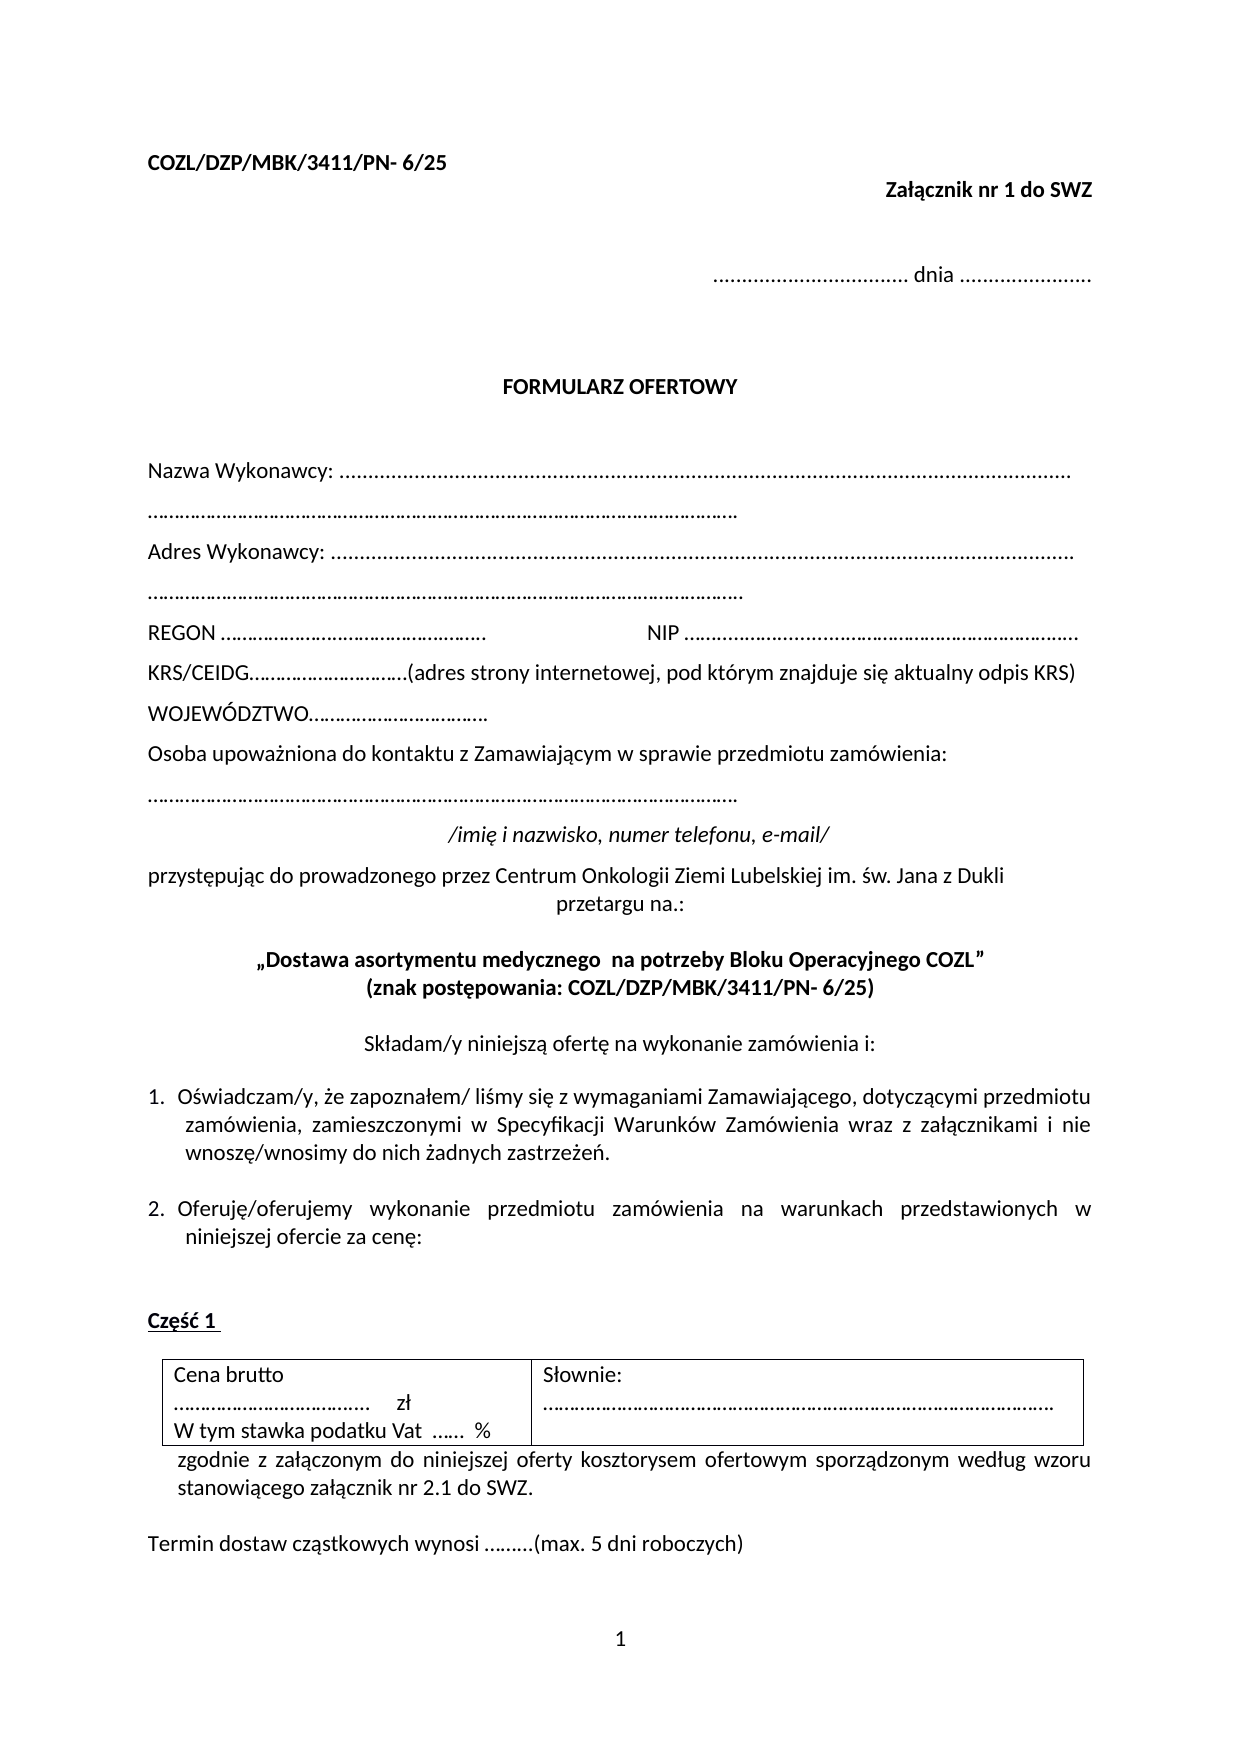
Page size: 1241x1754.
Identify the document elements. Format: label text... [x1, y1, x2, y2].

text Składam/y niniejszą ofertę na wykonanie zamówienia i: [148, 1029, 1093, 1057]
text …………………………………………………………………………………………………. [148, 496, 1093, 524]
table_header Cena brutto …………………………….... zł W tym stawka podatku Vat …… % [163, 1360, 531, 1444]
text Osoba upoważniona do kontaktu z Zamawiającym w sprawie przedmiotu zamówienia: [148, 739, 1093, 767]
text Termin dostaw cząstkowych wynosi ……...(max. 5 dni roboczych) [148, 1529, 1093, 1558]
text REGON …………………..……………….…….. NIP …….....……............…………………………………..… [148, 618, 1093, 646]
text Załącznik nr 1 do SWZ [148, 176, 1093, 204]
table_header Słownie: ……………………………………………………………………………………. [532, 1360, 1083, 1444]
text „Dostawa asortymentu medycznego na potrzeby Bloku Operacyjnego COZL” [148, 945, 1093, 973]
text WOJEWÓDZTWO……………………………. [148, 699, 1093, 727]
list Oferuję/oferujemy wykonanie przedmiotu zamówienia na warunkach przedstawionych w niniejszej ofercie za cenę: [148, 1194, 1093, 1250]
text /imię i nazwisko, numer telefonu, e-mail/ [185, 821, 1093, 848]
text .................................. dnia ....................... [148, 260, 1093, 288]
list Oświadczam/y, że zapoznałem/ liśmy się z wymaganiami Zamawiającego, dotyczącymi przedmiotu zamówienia, zamieszczonymi w Specyfikacji Warunków Zamówienia wraz z załącznikami i nie wnoszę/wnosimy do nich żadnych zastrzeżeń. [148, 1082, 1093, 1166]
text KRS/CEIDG…………………………(adres strony internetowej, pod którym znajduje się aktualny odpis KRS) [148, 658, 1093, 686]
text FORMULARZ OFERTOWY [148, 372, 1093, 400]
text COZL/DZP/MBK/3411/PN- 6/25 [148, 148, 1093, 176]
text ………………………………………………………………………………………………….. [148, 577, 1093, 605]
text Nazwa Wykonawcy: ............................................................................................................................... [148, 456, 1093, 484]
text …………………………………………………………………………………………………. [148, 780, 1093, 808]
text przystępując do prowadzonego przez Centrum Onkologii Ziemi Lubelskiej im. św. Jana z Dukli [148, 861, 1093, 889]
text Adres Wykonawcy: ................................................................................................................................. [148, 537, 1093, 565]
text przetargu na.: [148, 889, 1093, 917]
text zgodnie z załączonym do niniejszej oferty kosztorysem ofertowym sporządzonym według wzoru stanowiącego załącznik nr 2.1 do SWZ. [177, 1446, 1093, 1502]
text (znak postępowania: COZL/DZP/MBK/3411/PN- 6/25) [148, 973, 1093, 1001]
list Część 1 [148, 1306, 1093, 1334]
